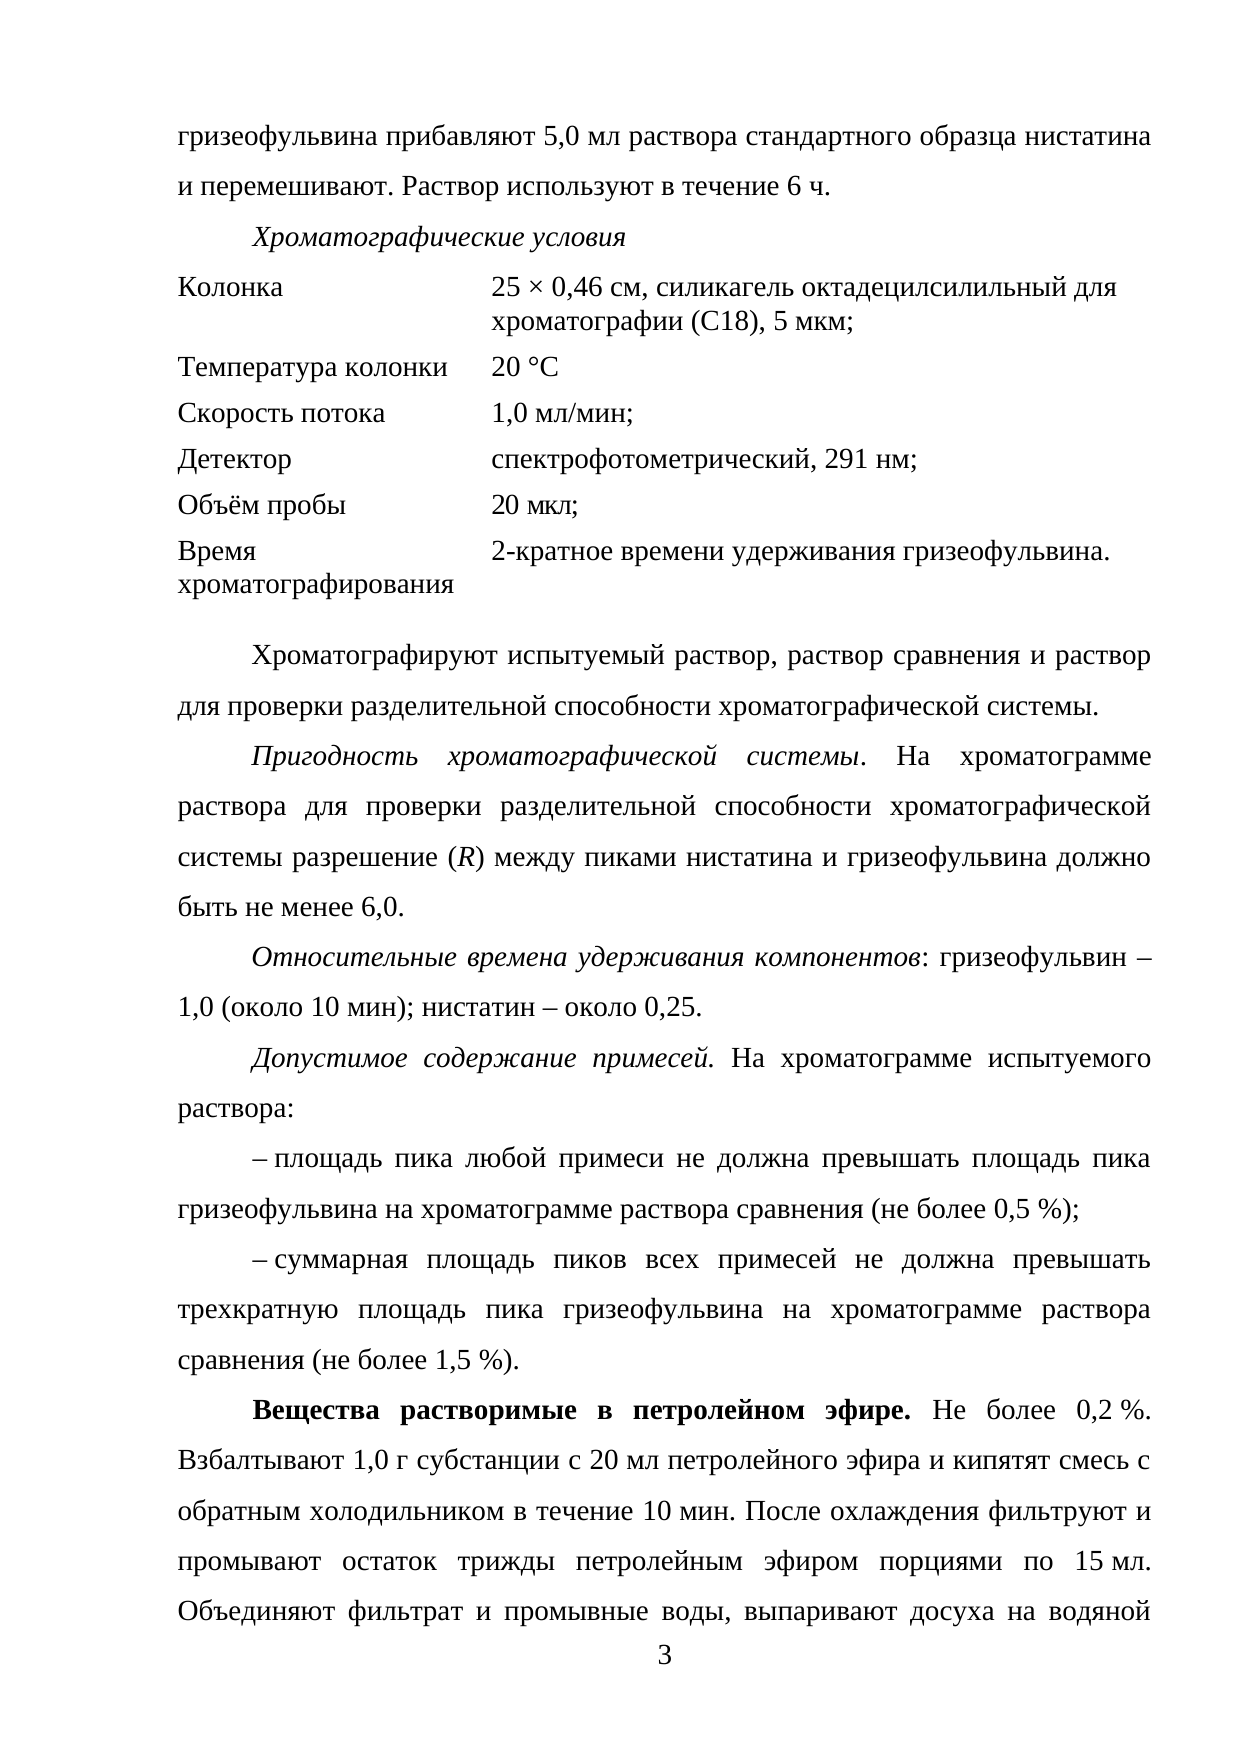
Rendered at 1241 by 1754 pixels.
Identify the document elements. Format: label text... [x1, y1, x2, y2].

table_cell 1,0 мл/мин; [480, 395, 1140, 441]
table_cell Детектор [166, 441, 480, 487]
table_cell Температура колонки [166, 349, 480, 395]
text Относительные времена удерживания компонентов: гризеофульвин – 1,0 (около 10 мин); нистатин – около 0,25. [177, 939, 1152, 1023]
table_cell Время хроматографирования [166, 533, 480, 612]
table_cell Скорость потока [166, 395, 480, 441]
table_cell 20 °С [480, 349, 1140, 395]
text Хроматографические условия [177, 219, 1152, 252]
table_cell 20 мкл; [480, 487, 1140, 533]
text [177, 118, 1152, 202]
table_cell Объём пробы [166, 487, 480, 533]
table_cell спектрофотометрический, 291 нм; [480, 441, 1140, 487]
table_cell 2-кратное времени удерживания гризеофульвина. [480, 533, 1140, 612]
text – площадь пика любой примеси не должна превышать площадь пика гризеофульвина на хроматограмме раствора сравнения (не более 0,5 %); [177, 1141, 1152, 1224]
text Пригодность хроматографической системы. На хроматограмме раствора для проверки разделительной способности хроматографической системы разрешение (R) между пиками нистатина и гризеофульвина должно быть не менее 6,0. [177, 738, 1152, 922]
text Хроматографируют испытуемый раствор, раствор сравнения и раствор для проверки разделительной способности хроматографической системы. [177, 637, 1152, 721]
table_header Колонка [166, 269, 480, 349]
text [177, 1392, 1152, 1627]
table_header 25 × 0,46 см, силикагель октадецилсилильный для хроматографии (С18), 5 мкм; [480, 269, 1140, 349]
text Допустимое содержание примесей. На хроматограмме испытуемого раствора: [177, 1040, 1152, 1124]
text – суммарная площадь пиков всех примесей не должна превышать трехкратную площадь пика гризеофульвина на хроматограмме раствора сравнения (не более 1,5 %). [177, 1241, 1152, 1375]
